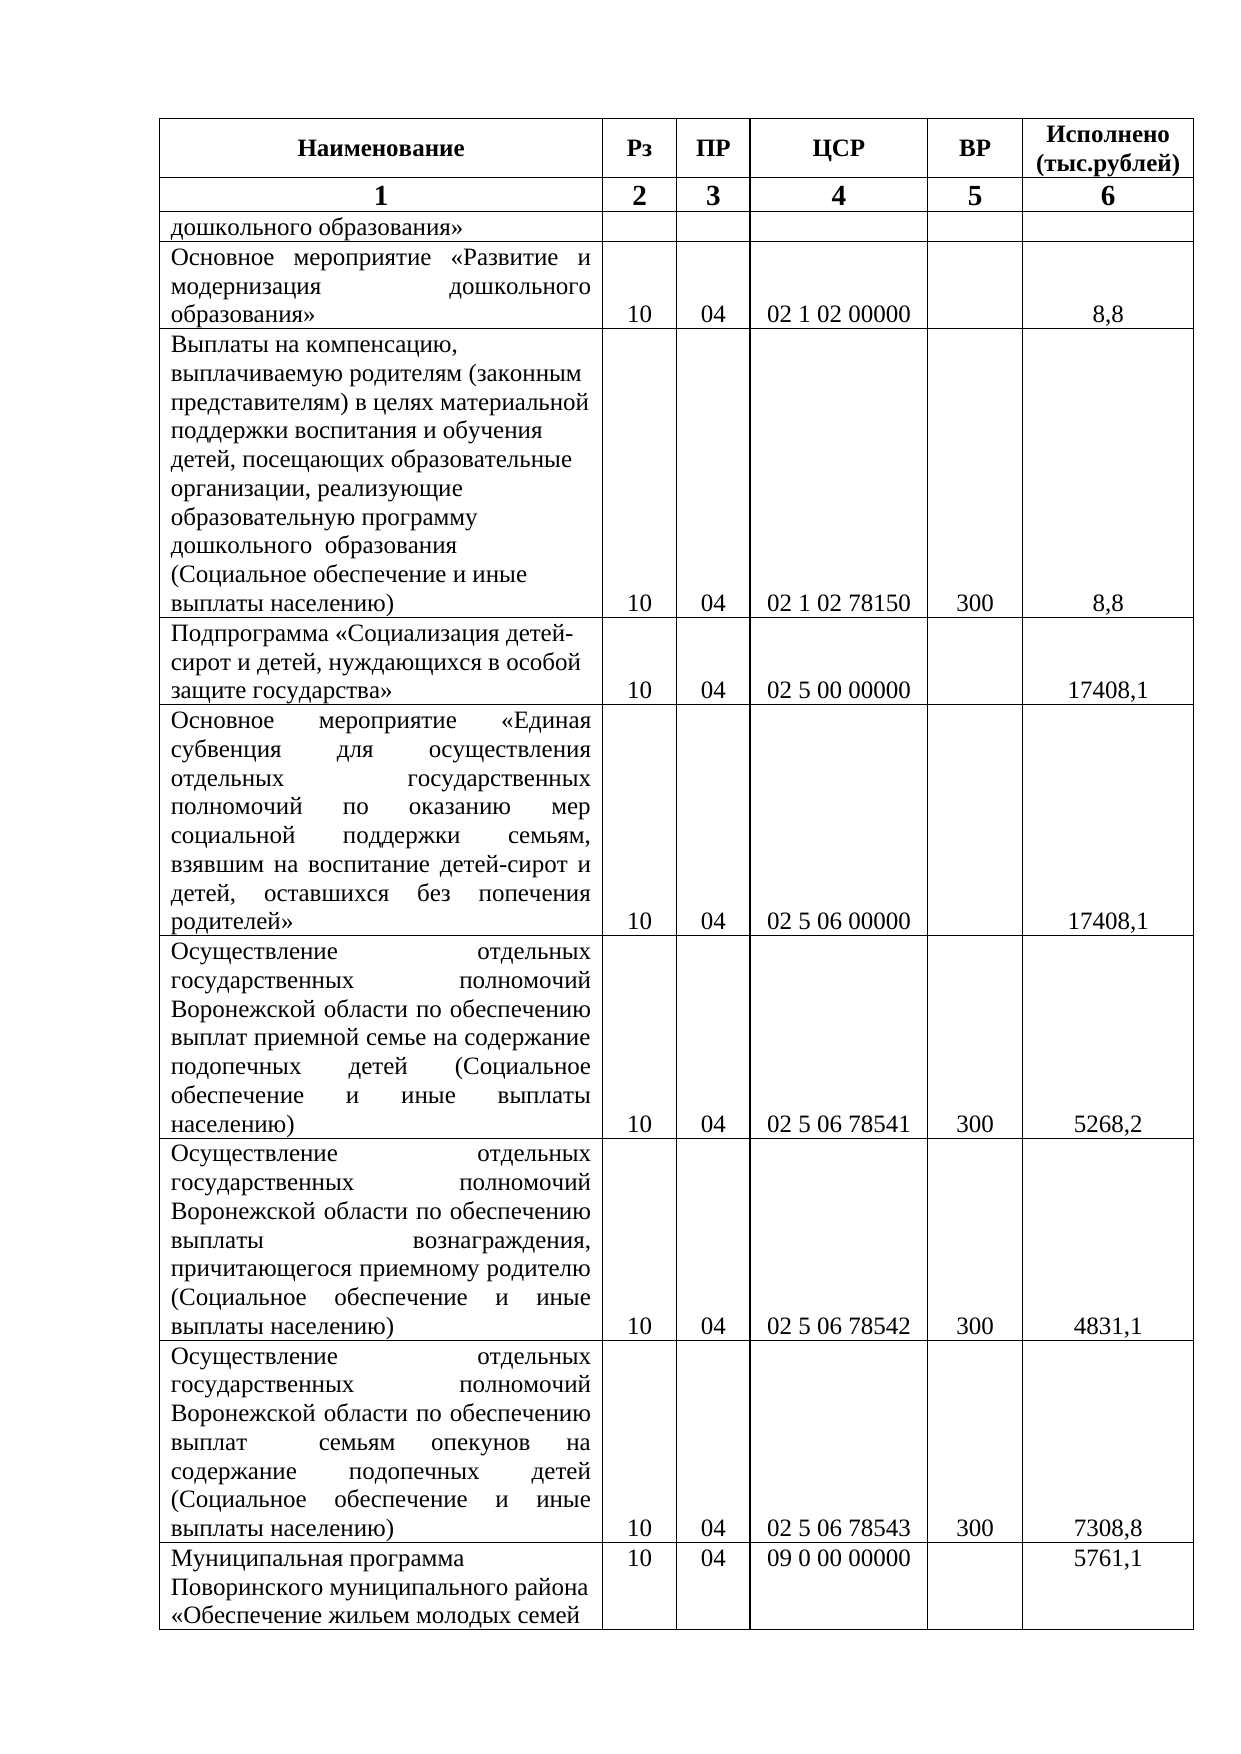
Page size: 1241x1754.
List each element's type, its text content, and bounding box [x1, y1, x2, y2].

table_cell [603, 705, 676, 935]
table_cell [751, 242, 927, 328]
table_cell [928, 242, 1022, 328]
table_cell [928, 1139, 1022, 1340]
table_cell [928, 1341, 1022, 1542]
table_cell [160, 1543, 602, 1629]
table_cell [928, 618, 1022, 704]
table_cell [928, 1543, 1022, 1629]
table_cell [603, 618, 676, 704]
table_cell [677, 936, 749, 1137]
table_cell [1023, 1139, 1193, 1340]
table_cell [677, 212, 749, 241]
table_cell 5 [928, 178, 1022, 211]
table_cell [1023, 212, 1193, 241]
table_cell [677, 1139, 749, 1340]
table_header ПР [677, 119, 749, 177]
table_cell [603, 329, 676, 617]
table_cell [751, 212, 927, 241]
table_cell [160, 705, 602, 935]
table_cell 1 [160, 178, 602, 211]
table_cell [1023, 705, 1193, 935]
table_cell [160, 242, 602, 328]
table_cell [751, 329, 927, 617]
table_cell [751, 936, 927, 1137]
table_cell 6 [1023, 178, 1193, 211]
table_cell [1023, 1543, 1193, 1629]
table_header Наименование [160, 119, 602, 177]
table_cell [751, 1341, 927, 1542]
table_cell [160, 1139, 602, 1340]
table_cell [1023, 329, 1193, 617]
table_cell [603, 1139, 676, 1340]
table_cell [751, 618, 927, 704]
table_header Исполнено (тыс.рублей) [1023, 119, 1193, 177]
table_cell 4 [751, 178, 927, 211]
table_header ВР [928, 119, 1022, 177]
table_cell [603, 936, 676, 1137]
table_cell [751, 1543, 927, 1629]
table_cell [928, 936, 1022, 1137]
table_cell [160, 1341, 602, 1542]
table_cell 3 [677, 178, 749, 211]
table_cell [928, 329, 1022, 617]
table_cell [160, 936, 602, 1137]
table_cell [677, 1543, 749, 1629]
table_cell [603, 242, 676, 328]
table_header ЦСР [751, 119, 927, 177]
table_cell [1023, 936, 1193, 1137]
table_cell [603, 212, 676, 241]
table_cell 2 [603, 178, 676, 211]
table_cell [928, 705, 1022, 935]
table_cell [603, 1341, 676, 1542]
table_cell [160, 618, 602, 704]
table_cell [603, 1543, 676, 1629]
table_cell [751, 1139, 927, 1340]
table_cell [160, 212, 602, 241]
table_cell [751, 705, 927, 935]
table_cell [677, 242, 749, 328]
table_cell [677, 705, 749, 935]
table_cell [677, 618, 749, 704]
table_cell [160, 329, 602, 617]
table_header Рз [603, 119, 676, 177]
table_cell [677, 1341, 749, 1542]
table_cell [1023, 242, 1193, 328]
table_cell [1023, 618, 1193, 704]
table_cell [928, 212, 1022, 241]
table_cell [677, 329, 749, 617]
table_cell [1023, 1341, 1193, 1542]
